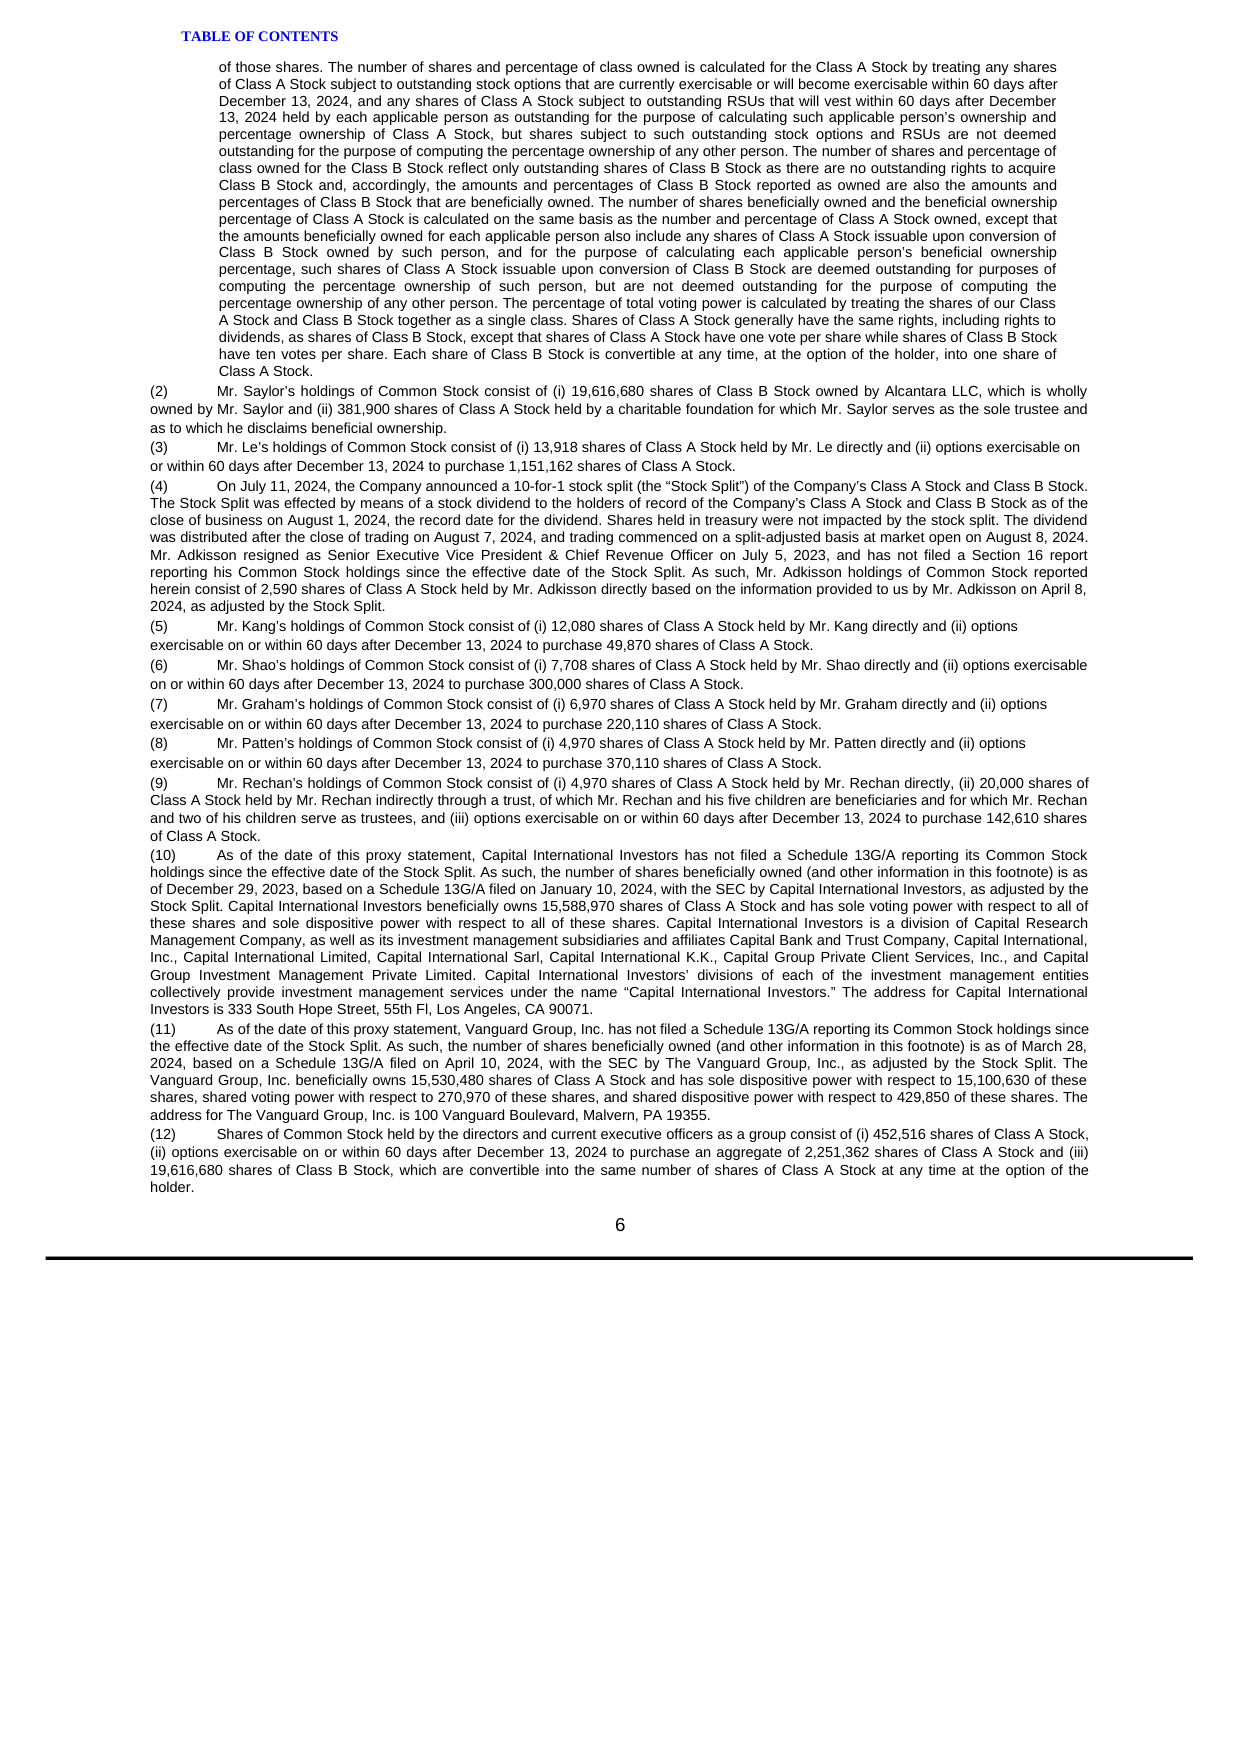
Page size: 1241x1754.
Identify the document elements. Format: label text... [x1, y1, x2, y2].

text TABLE OF CONTENTS [181, 27, 1090, 44]
list Mr. Rechan’s holdings of Common Stock consist of (i) 4,970 shares of Class A Stock held by Mr. Rechan directly, (ii) 20,000 shares of Class A Stock held by Mr. Rechan indirectly through a trust, of which Mr. Rechan and his five children are beneficiaries and for which Mr. Rechan and two of his children serve as trustees, and (iii) options exercisable on or within 60 days after December 13, 2024 to purchase 142,610 shares of Class A Stock. [150, 774, 1090, 844]
list Mr. Patten’s holdings of Common Stock consist of (i) 4,970 shares of Class A Stock held by Mr. Patten directly and (ii) options exercisable on or within 60 days after December 13, 2024 to purchase 370,110 shares of Class A Stock. [150, 735, 1090, 771]
list On July 11, 2024, the Company announced a 10-for-1 stock split (the “Stock Split”) of the Company’s Class A Stock and Class B Stock. The Stock Split was effected by means of a stock dividend to the holders of record of the Company’s Class A Stock and Class B Stock as of the close of business on August 1, 2024, the record date for the dividend. Shares held in treasury were not impacted by the stock split. The dividend was distributed after the close of trading on August 7, 2024, and trading commenced on a split-adjusted basis at market open on August 8, 2024. Mr. Adkisson resigned as Senior Executive Vice President & Chief Revenue Officer on July 5, 2023, and has not filed a Section 16 report reporting his Common Stock holdings since the effective date of the Stock Split. As such, Mr. Adkisson holdings of Common Stock reported herein consist of 2,590 shares of Class A Stock held by Mr. Adkisson directly based on the information provided to us by Mr. Adkisson on April 8, 2024, as adjusted by the Stock Split. [150, 478, 1090, 614]
list Mr. Shao’s holdings of Common Stock consist of (i) 7,708 shares of Class A Stock held by Mr. Shao directly and (ii) options exercisable on or within 60 days after December 13, 2024 to purchase 300,000 shares of Class A Stock. [150, 656, 1090, 693]
text 6 [150, 1214, 1090, 1236]
text of those shares. The number of shares and percentage of class owned is calculated for the Class A Stock by treating any shares of Class A Stock subject to outstanding stock options that are currently exercisable or will become exercisable within 60 days after December 13, 2024, and any shares of Class A Stock subject to outstanding RSUs that will vest within 60 days after December 13, 2024 held by each applicable person as outstanding for the purpose of calculating such applicable person’s ownership and percentage ownership of Class A Stock, but shares subject to such outstanding stock options and RSUs are not deemed outstanding for the purpose of computing the percentage ownership of any other person. The number of shares and percentage of class owned for the Class B Stock reflect only outstanding shares of Class B Stock as there are no outstanding rights to acquire Class B Stock and, accordingly, the amounts and percentages of Class B Stock reported as owned are also the amounts and percentages of Class B Stock that are beneficially owned. The number of shares beneficially owned and the beneficial ownership percentage of Class A Stock is calculated on the same basis as the number and percentage of Class A Stock owned, except that the amounts beneficially owned for each applicable person also include any shares of Class A Stock issuable upon conversion of Class B Stock owned by such person, and for the purpose of calculating each applicable person’s beneficial ownership percentage, such shares of Class A Stock issuable upon conversion of Class B Stock are deemed outstanding for purposes of computing the percentage ownership of such person, but are not deemed outstanding for the purpose of computing the percentage ownership of any other person. The percentage of total voting power is calculated by treating the shares of our Class A Stock and Class B Stock together as a single class. Shares of Class A Stock generally have the same rights, including rights to dividends, as shares of Class B Stock, except that shares of Class A Stock have one vote per share while shares of Class B Stock have ten votes per share. Each share of Class B Stock is convertible at any time, at the option of the holder, into one share of Class A Stock. [219, 58, 1059, 379]
list Mr. Le’s holdings of Common Stock consist of (i) 13,918 shares of Class A Stock held by Mr. Le directly and (ii) options exercisable on or within 60 days after December 13, 2024 to purchase 1,151,162 shares of Class A Stock. [150, 438, 1090, 475]
list As of the date of this proxy statement, Vanguard Group, Inc. has not filed a Schedule 13G/A reporting its Common Stock holdings since the effective date of the Stock Split. As such, the number of shares beneficially owned (and other information in this footnote) is as of March 28, 2024, based on a Schedule 13G/A filed on April 10, 2024, with the SEC by The Vanguard Group, Inc., as adjusted by the Stock Split. The Vanguard Group, Inc. beneficially owns 15,530,480 shares of Class A Stock and has sole dispositive power with respect to 15,100,630 of these shares, shared voting power with respect to 270,970 of these shares, and shared dispositive power with respect to 429,850 of these shares. The address for The Vanguard Group, Inc. is 100 Vanguard Boulevard, Malvern, PA 19355. [150, 1020, 1090, 1123]
picture [45, 1256, 1193, 1260]
list Mr. Saylor’s holdings of Common Stock consist of (i) 19,616,680 shares of Class B Stock owned by Alcantara LLC, which is wholly owned by Mr. Saylor and (ii) 381,900 shares of Class A Stock held by a charitable foundation for which Mr. Saylor serves as the sole trustee and as to which he disclaims beneficial ownership. [150, 383, 1090, 436]
list Mr. Graham’s holdings of Common Stock consist of (i) 6,970 shares of Class A Stock held by Mr. Graham directly and (ii) options exercisable on or within 60 days after December 13, 2024 to purchase 220,110 shares of Class A Stock. [150, 696, 1090, 732]
list Shares of Common Stock held by the directors and current executive officers as a group consist of (i) 452,516 shares of Class A Stock, (ii) options exercisable on or within 60 days after December 13, 2024 to purchase an aggregate of 2,251,362 shares of Class A Stock and (iii) 19,616,680 shares of Class B Stock, which are convertible into the same number of shares of Class A Stock at any time at the option of the holder. [150, 1126, 1090, 1196]
list Mr. Kang’s holdings of Common Stock consist of (i) 12,080 shares of Class A Stock held by Mr. Kang directly and (ii) options exercisable on or within 60 days after December 13, 2024 to purchase 49,870 shares of Class A Stock. [150, 617, 1090, 653]
list As of the date of this proxy statement, Capital International Investors has not filed a Schedule 13G/A reporting its Common Stock holdings since the effective date of the Stock Split. As such, the number of shares beneficially owned (and other information in this footnote) is as of December 29, 2023, based on a Schedule 13G/A filed on January 10, 2024, with the SEC by Capital International Investors, as adjusted by the Stock Split. Capital International Investors beneficially owns 15,588,970 shares of Class A Stock and has sole voting power with respect to all of these shares and sole dispositive power with respect to all of these shares. Capital International Investors is a division of Capital Research Management Company, as well as its investment management subsidiaries and affiliates Capital Bank and Trust Company, Capital International, Inc., Capital International Limited, Capital International Sarl, Capital International K.K., Capital Group Private Client Services, Inc., and Capital Group Investment Management Private Limited. Capital International Investors’ divisions of each of the investment management entities collectively provide investment management services under the name “Capital International Investors.” The address for Capital International Investors is 333 South Hope Street, 55th Fl, Los Angeles, CA 90071. [150, 847, 1090, 1017]
